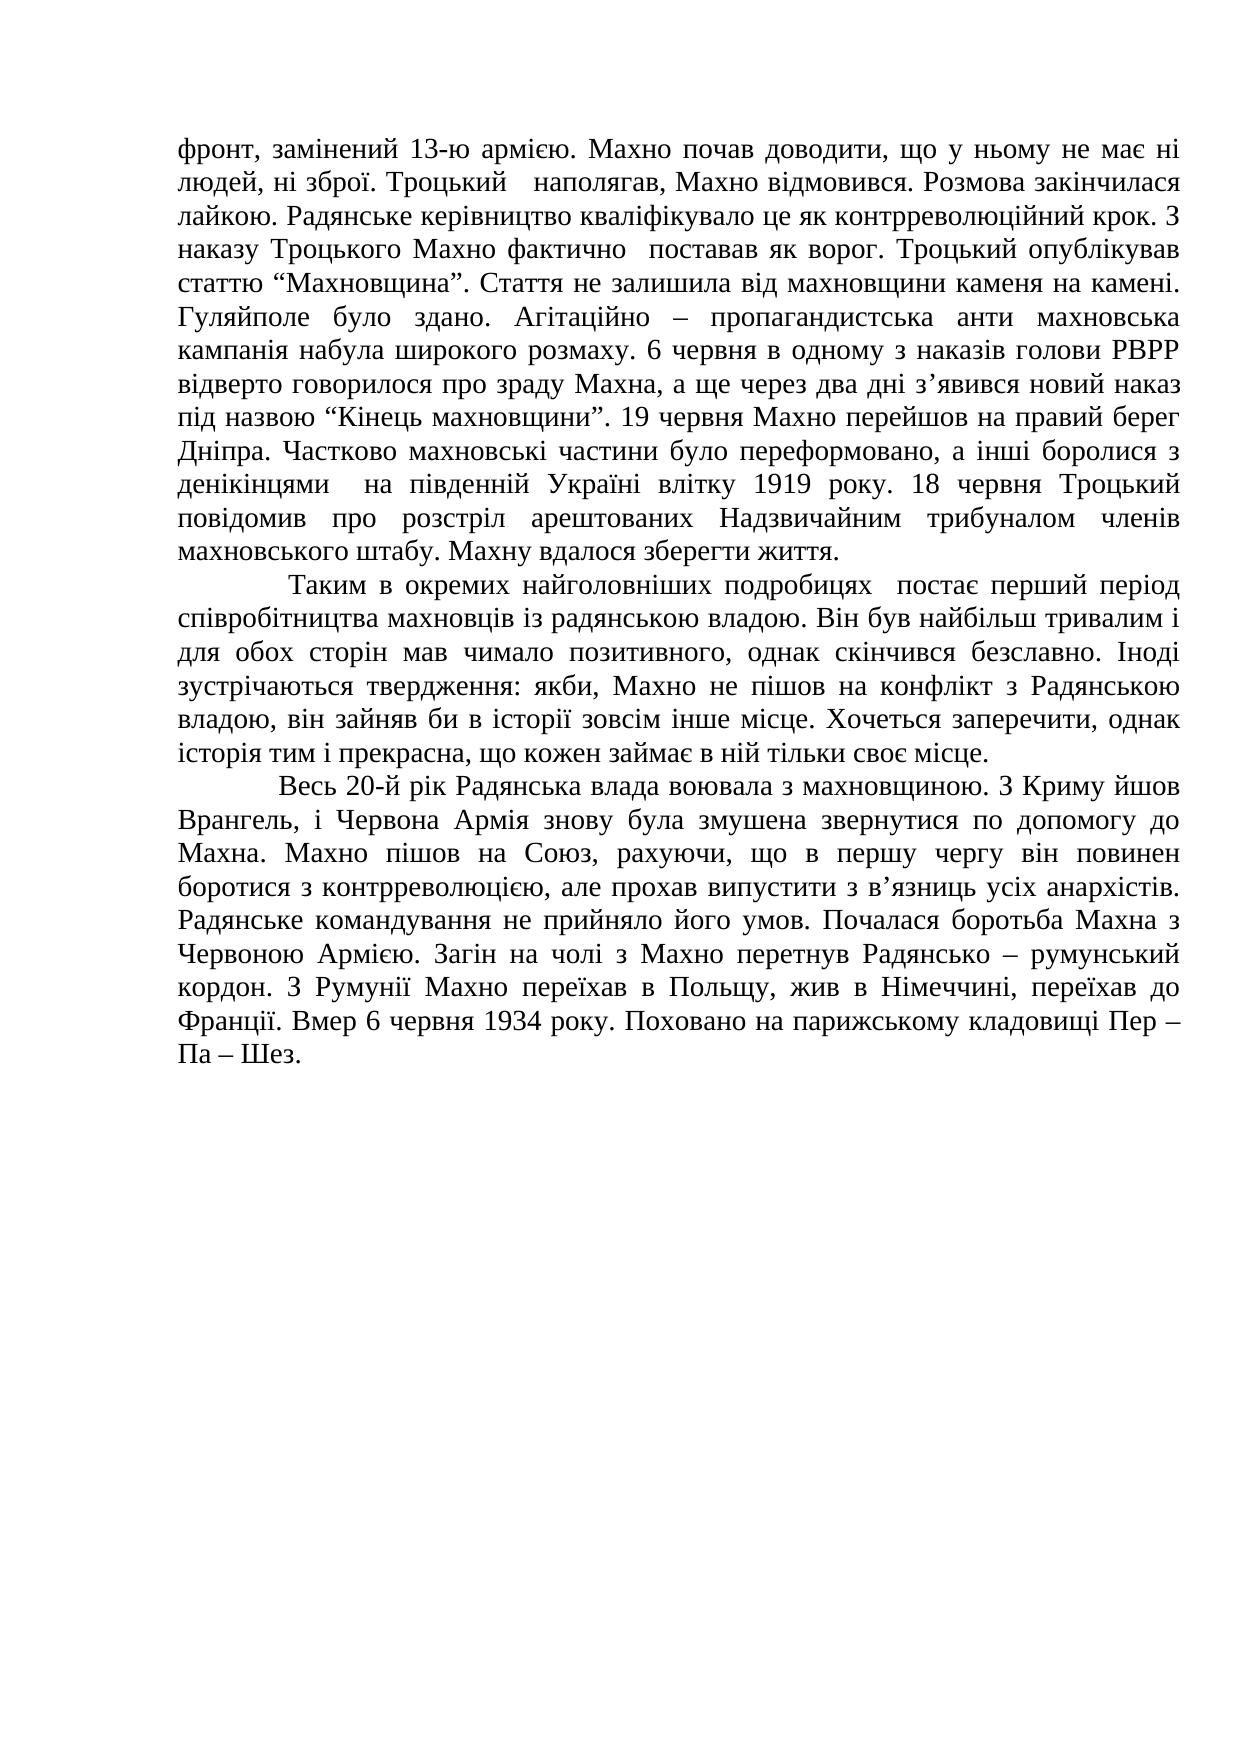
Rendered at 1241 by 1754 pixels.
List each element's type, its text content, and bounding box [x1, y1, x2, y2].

text Весь 20-й рік Радянська влада воювала з махновщиною. З Криму йшов Врангель, і Червона Армія знову була змушена звернутися по допомогу до Махна. Махно пішов на Союз, рахуючи, що в першу чергу він повинен боротися з контрреволюцією, але прохав випустити з в’язниць усіх анархістів. Радянське командування не прийняло його умов. Почалася боротьба Махна з Червоною Армією. Загін на чолі з Махно перетнув Радянсько – румунський кордон. З Румунії Махно переїхав в Польщу, жив в Німеччині, переїхав до Франції. Вмер 6 червня 1934 року. Поховано на парижському кладовищі Пер – Па – Шез. [177, 768, 1181, 1070]
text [177, 131, 1181, 567]
text Таким в окремих найголовніших подробицях постає перший період співробітництва махновців із радянською владою. Він був найбільш тривалим і для обох сторін мав чимало позитивного, однак скінчився безславно. Іноді зустрічаються твердження: якби, Махно не пішов на конфлікт з Радянською владою, він зайняв би в історії зовсім інше місце. Хочеться заперечити, однак історія тим і прекрасна, що кожен займає в ній тільки своє місце. [177, 567, 1181, 768]
